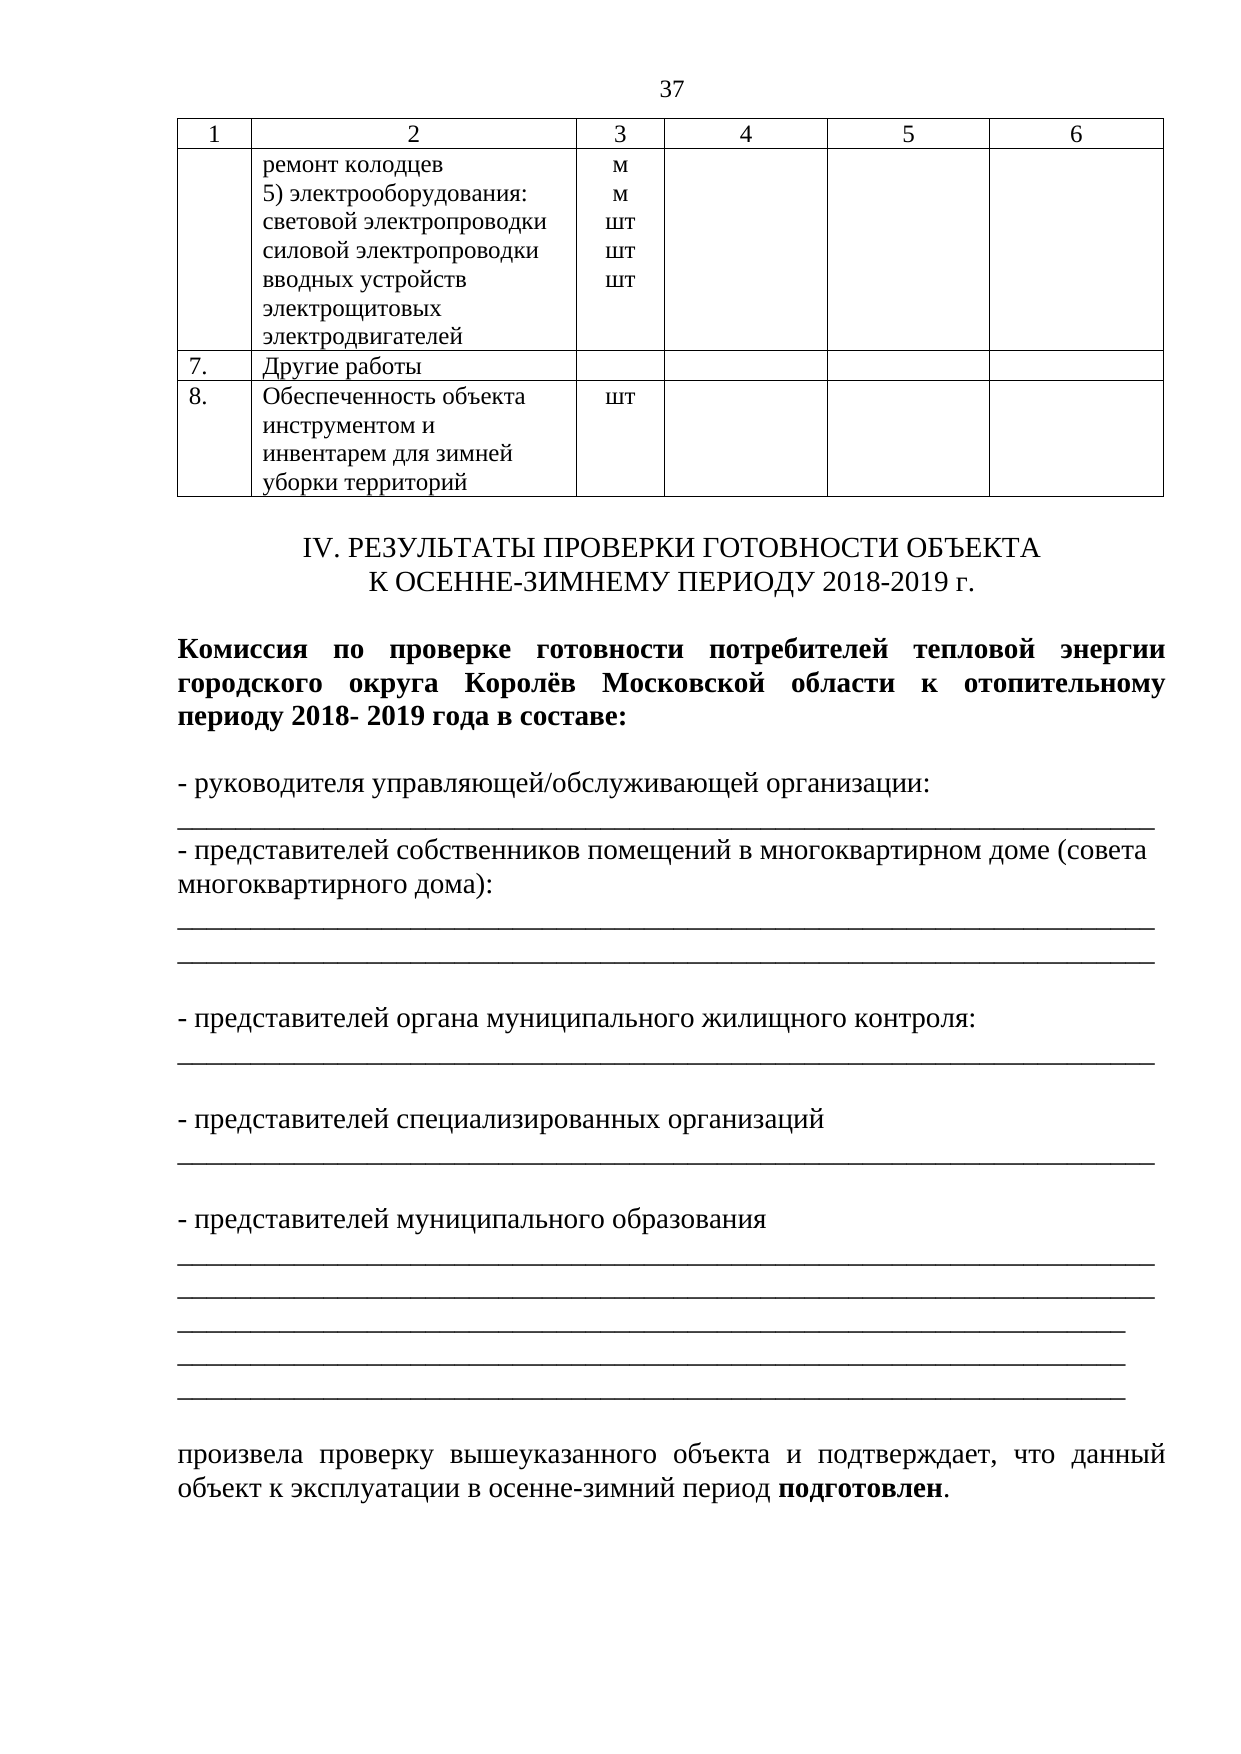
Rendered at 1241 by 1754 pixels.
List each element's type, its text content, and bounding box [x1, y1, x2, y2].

text ___________________________________________________________________ [177, 1235, 1166, 1268]
table_cell Обеспеченность объекта инструментом и инвентарем для зимней уборки территорий [252, 381, 576, 496]
table_header 6 [990, 119, 1163, 148]
table_cell [665, 149, 827, 350]
table_header 3 [577, 119, 664, 148]
text К ОСЕННЕ-ЗИМНЕМУ ПЕРИОДУ 2018-2019 г. [177, 564, 1166, 598]
text _________________________________________________________________ [177, 1302, 1166, 1336]
table_cell [577, 351, 664, 380]
text ___________________________________________________________________ [177, 1034, 1166, 1067]
table_cell [828, 351, 989, 380]
text ___________________________________________________________________ [177, 1134, 1166, 1168]
table_cell [665, 351, 827, 380]
table_cell 6. [178, 149, 251, 350]
text IV. РЕЗУЛЬТАТЫ ПРОВЕРКИ ГОТОВНОСТИ ОБЪЕКТА [177, 531, 1166, 564]
table_cell [990, 351, 1163, 380]
text - представителей муниципального образования [177, 1201, 1166, 1235]
text - представителей специализированных организаций [177, 1101, 1166, 1134]
text _________________________________________________________________ [177, 1369, 1166, 1403]
table_cell шт [577, 381, 664, 496]
text _________________________________________________________________ [177, 1336, 1166, 1369]
text произвела проверку вышеуказанного объекта и подтверждает, что данный объект к эксплуатации в осенне-зимний период подготовлен. [177, 1436, 1166, 1503]
table_header 4 [665, 119, 827, 148]
table_header 2 [252, 119, 576, 148]
text - руководителя управляющей/обслуживающей организации: ___________________________________________________________________ [177, 765, 1166, 832]
table_cell шт м шт шт м шт шт м м шт м м шт шт шт [577, 149, 664, 350]
text ___________________________________________________________________ [177, 933, 1166, 967]
text - представителей органа муниципального жилищного контроля: [177, 1000, 1166, 1034]
table_header 5 [828, 119, 989, 148]
table_cell [990, 149, 1163, 350]
table_cell [828, 381, 989, 496]
table_cell Другие работы [252, 351, 576, 380]
table_cell [665, 381, 827, 496]
text ___________________________________________________________________ [177, 899, 1166, 933]
table_cell 7. [178, 351, 251, 380]
table_cell [828, 149, 989, 350]
text ___________________________________________________________________ [177, 1268, 1166, 1302]
table_cell [990, 381, 1163, 496]
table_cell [252, 149, 576, 350]
text - представителей собственников помещений в многоквартирном доме (совета многоквартирного дома): [177, 832, 1166, 899]
table_cell 8. [178, 381, 251, 496]
text Комиссия по проверке готовности потребителей тепловой энергии городского округа Королёв Московской области к отопительному периоду 2018- 2019 года в составе: [177, 631, 1166, 732]
table_header 1 [178, 119, 251, 148]
